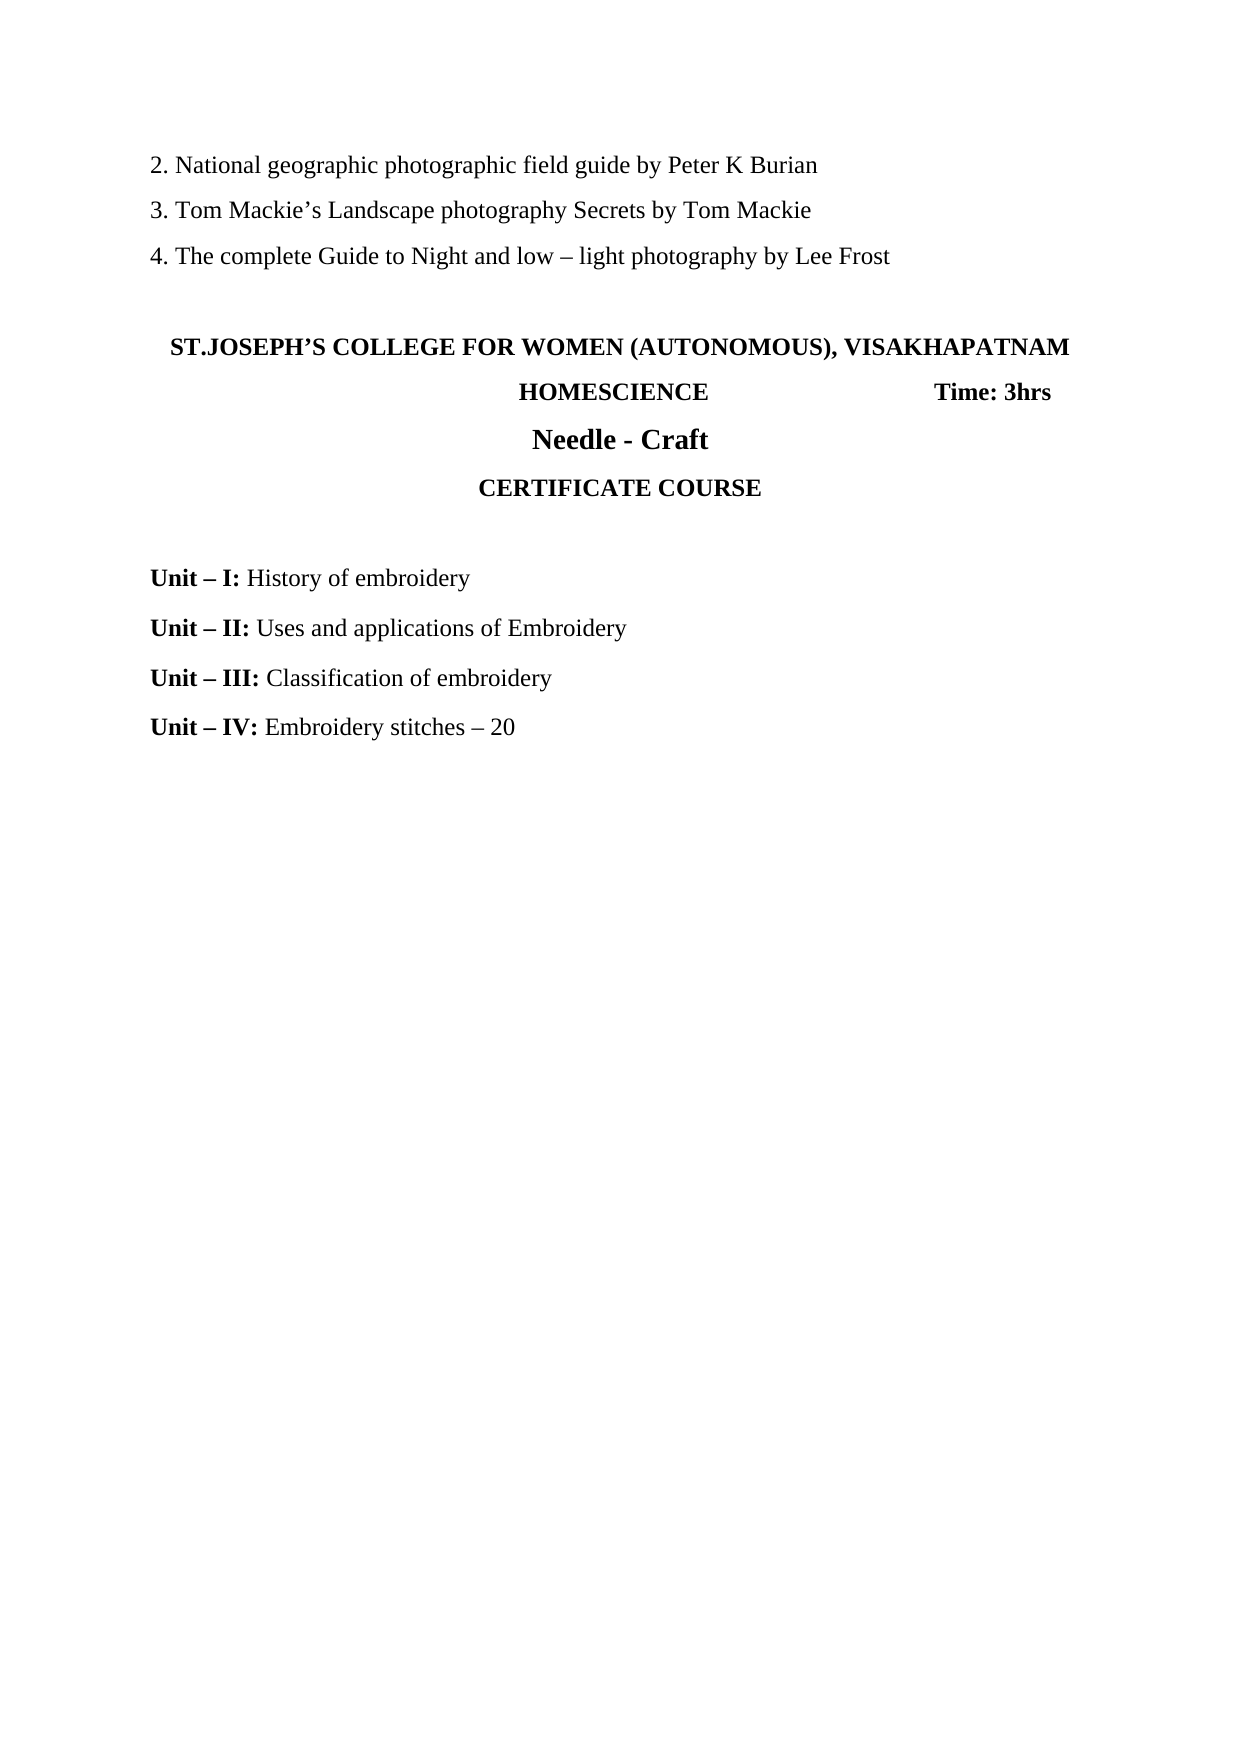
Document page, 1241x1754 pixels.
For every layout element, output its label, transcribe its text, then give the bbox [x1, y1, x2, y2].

text 3. Tom Mackie’s Landscape photography Secrets by Tom Mackie [150, 195, 1090, 224]
text 4. The complete Guide to Night and low – light photography by Lee Frost [150, 241, 1090, 269]
text Unit – III: Classification of embroidery [150, 663, 1090, 691]
text ST.JOSEPH’S COLLEGE FOR WOMEN (AUTONOMOUS), VISAKHAPATNAM [150, 332, 1090, 360]
text Unit – I: History of embroidery [150, 563, 1090, 592]
text Unit – II: Uses and applications of Embroidery [150, 613, 1090, 642]
text 2. National geographic photographic field guide by Peter K Burian [150, 150, 1090, 179]
text HOMESCIENCE Time: 3hrs [150, 377, 1090, 406]
text Unit – IV: Embroidery stitches – 20 [150, 712, 1090, 741]
text Needle - Craft [150, 422, 1090, 456]
text CERTIFICATE COURSE [150, 473, 1090, 501]
